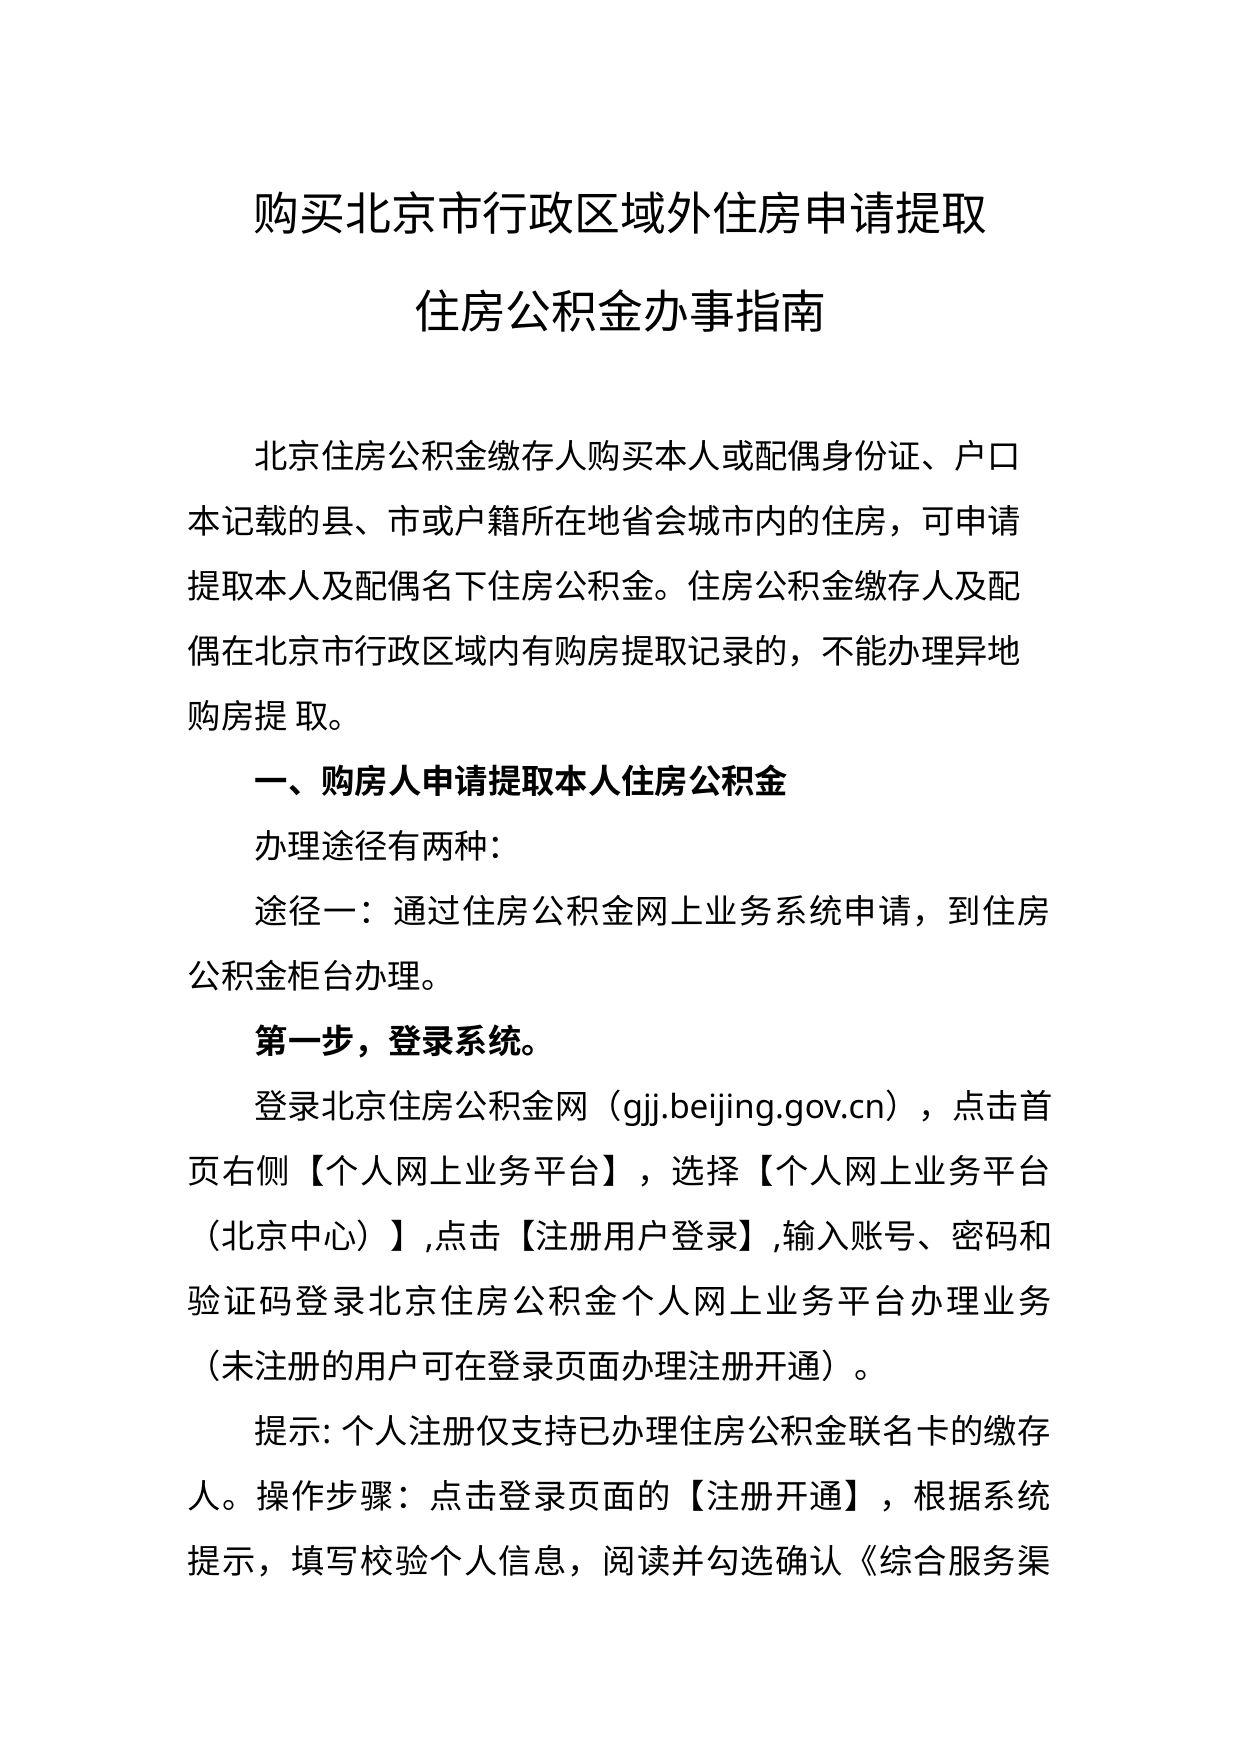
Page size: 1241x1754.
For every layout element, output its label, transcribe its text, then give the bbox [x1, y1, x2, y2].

text 登录北京住房公积金网（gjj.beijing.gov.cn），点击首页右侧【个人网上业务平台】，选择【个人网上业务平台（北京中心）】,点击【注册用户登录】,输入账号、密码和验证码登录北京住房公积金个人网上业务平台办理业务（未注册的用户可在登录页面办理注册开通）。 [187, 1072, 1053, 1397]
text 办理途径有两种： [187, 812, 1053, 877]
text 北京住房公积金缴存人购买本人或配偶身份证、户口本记载的县、市或户籍所在地省会城市内的住房，可申请提取本人及配偶名下住房公积金。住房公积金缴存人及配偶在北京市行政区域内有购房提取记录的，不能办理异地购房提 取。 [187, 422, 1053, 747]
text 一、购房人申请提取本人住房公积金 [187, 747, 1053, 812]
text 购买北京市行政区域外住房申请提取 [187, 162, 1053, 259]
text 住房公积金办事指南 [187, 259, 1053, 357]
text 第一步，登录系统。 [187, 1007, 1053, 1072]
text 途径一：通过住房公积金网上业务系统申请，到住房公积金柜台办理。 [187, 877, 1053, 1007]
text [187, 1397, 1053, 1592]
